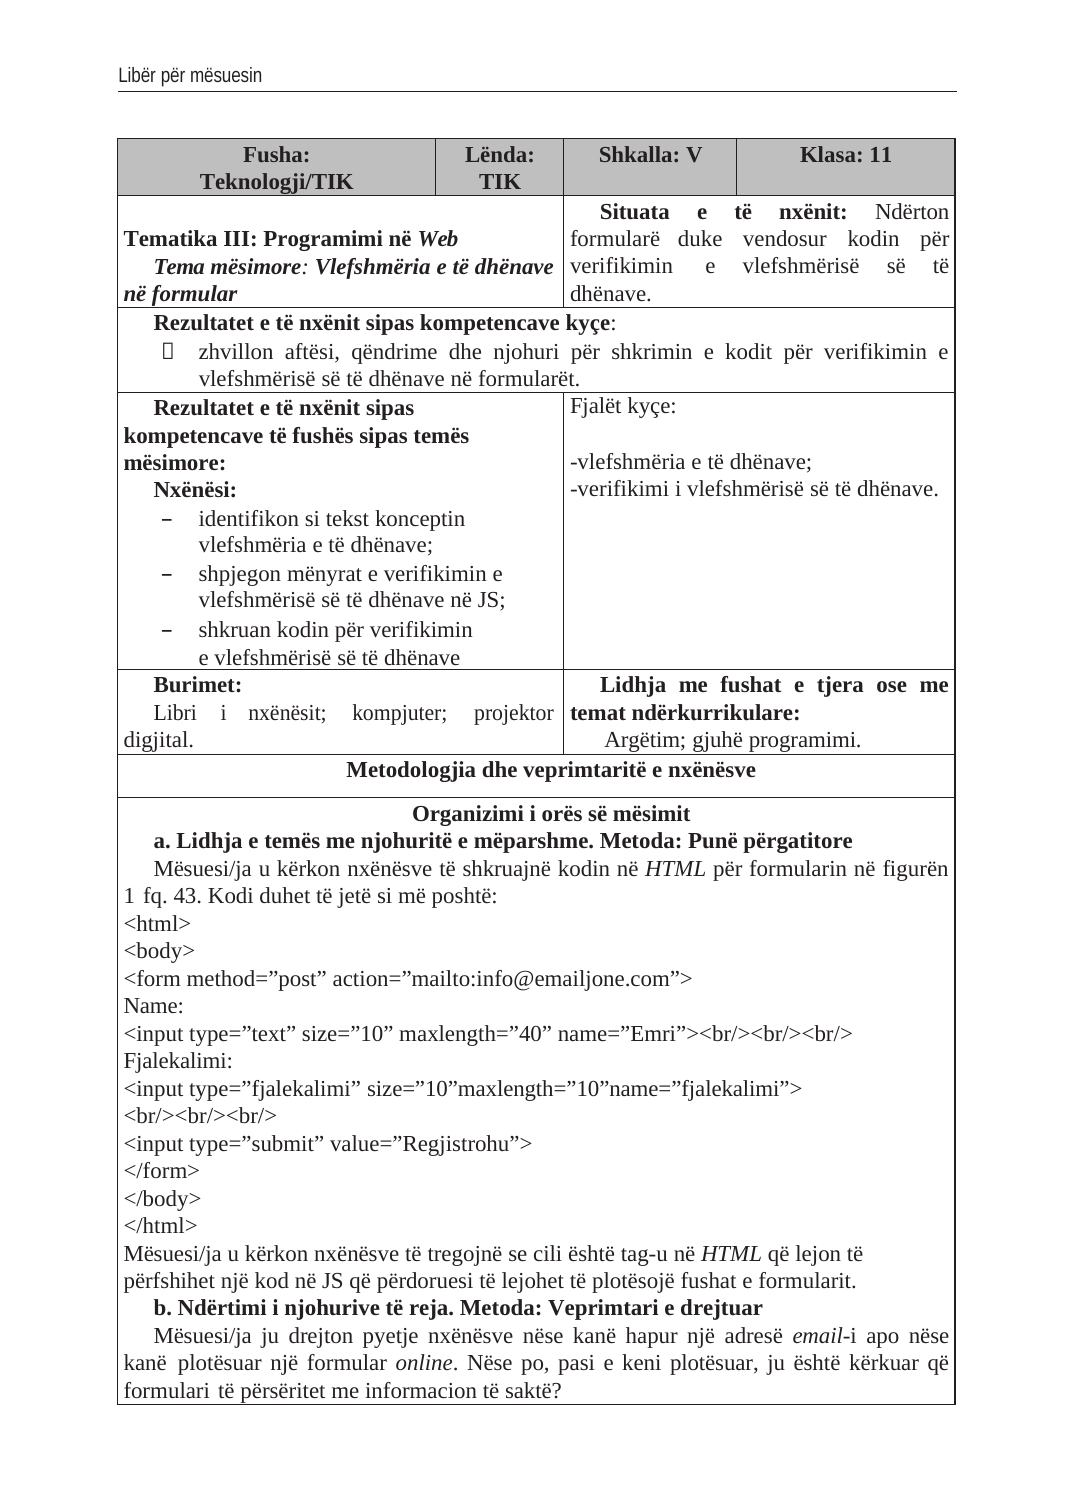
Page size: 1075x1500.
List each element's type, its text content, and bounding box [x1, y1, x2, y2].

table_cell Metodologjia dhe veprimtaritë e nxënësve [118, 755, 954, 797]
table_cell Fjalët kyçe: -vlefshmëria e të dhënave; -verifikimi i vlefshmërisë së të dhënave. [564, 393, 954, 669]
table_header Lënda: TIK [436, 139, 563, 195]
table_cell Rezultatet e të nxënit sipas kompetencave kyçe:  zhvillon aftësi, qëndrime dhe njohuri për shkrimin e kodit për verifikimin e vlefshmërisë së të dhënave në formularët. [118, 308, 954, 392]
table_cell Burimet: Libri i nxënësit; kompjuter; projektor digjital. [118, 670, 563, 753]
table_header Klasa: 11 [737, 139, 954, 195]
table_cell Lidhja me fushat e tjera ose me temat ndërkurrikulare: Argëtim; gjuhë programimi. [564, 670, 954, 753]
table_cell Organizimi i orës së mësimit Lidhja e temës me njohuritë e mëparshme. Metoda: Punë përgatitore Mësuesi/ja u kërkon nxënësve të shkruajnë kodin në HTML për formularin në figurën 1 fq. 43. Kodi duhet të jetë si më poshtë: <html> <body> <form method=”post” action=”mailto:info@emailjone.com”> Name: <input type=”text” size=”10” maxlength=”40” name=”Emri”><br/><br/><br/> Fjalekalimi: <input type=”fjalekalimi” size=”10”maxlength=”10”name=”fjalekalimi”> <br/><br/><br/> <input type=”submit” value=”Regjistrohu”> </form> </body> </html> Mësuesi/ja u kërkon nxënësve të tregojnë se cili është tag-u në HTML që lejon të përfshihet një kod në JS që përdoruesi të lejohet të plotësojë fushat e formularit. Ndërtimi i njohurive të reja. Metoda: Veprimtari e drejtuar Mësuesi/ja ju drejton pyetje nxënësve nëse kanë hapur një adresë email-i apo nëse kanë plotësuar një formular online. Nëse po, pasi e keni plotësuar, ju është kërkuar që formulari të përsëritet me informacion të saktë? [118, 798, 954, 1404]
table_cell Situata e të nxënit: Ndërton formularë duke vendosur kodin për verifikimin e vlefshmërisë së të dhënave. [564, 196, 954, 307]
table_header Fusha: Teknologji/TIK [118, 139, 435, 195]
table_header Shkalla: V [564, 139, 736, 195]
table_cell Rezultatet e të nxënit sipas kompetencave të fushës sipas temës mësimore: Nxënësi: identifikon si tekst konceptin vlefshmëria e të dhënave; shpjegon mënyrat e verifikimin e vlefshmërisë së të dhënave në JS; shkruan kodin për verifikimin e vlefshmërisë së të dhënave në formularët. [118, 393, 563, 669]
table_cell Tematika III: Programimi në Web Tema mësimore: Vlefshmëria e të dhënave në formular [118, 196, 563, 307]
